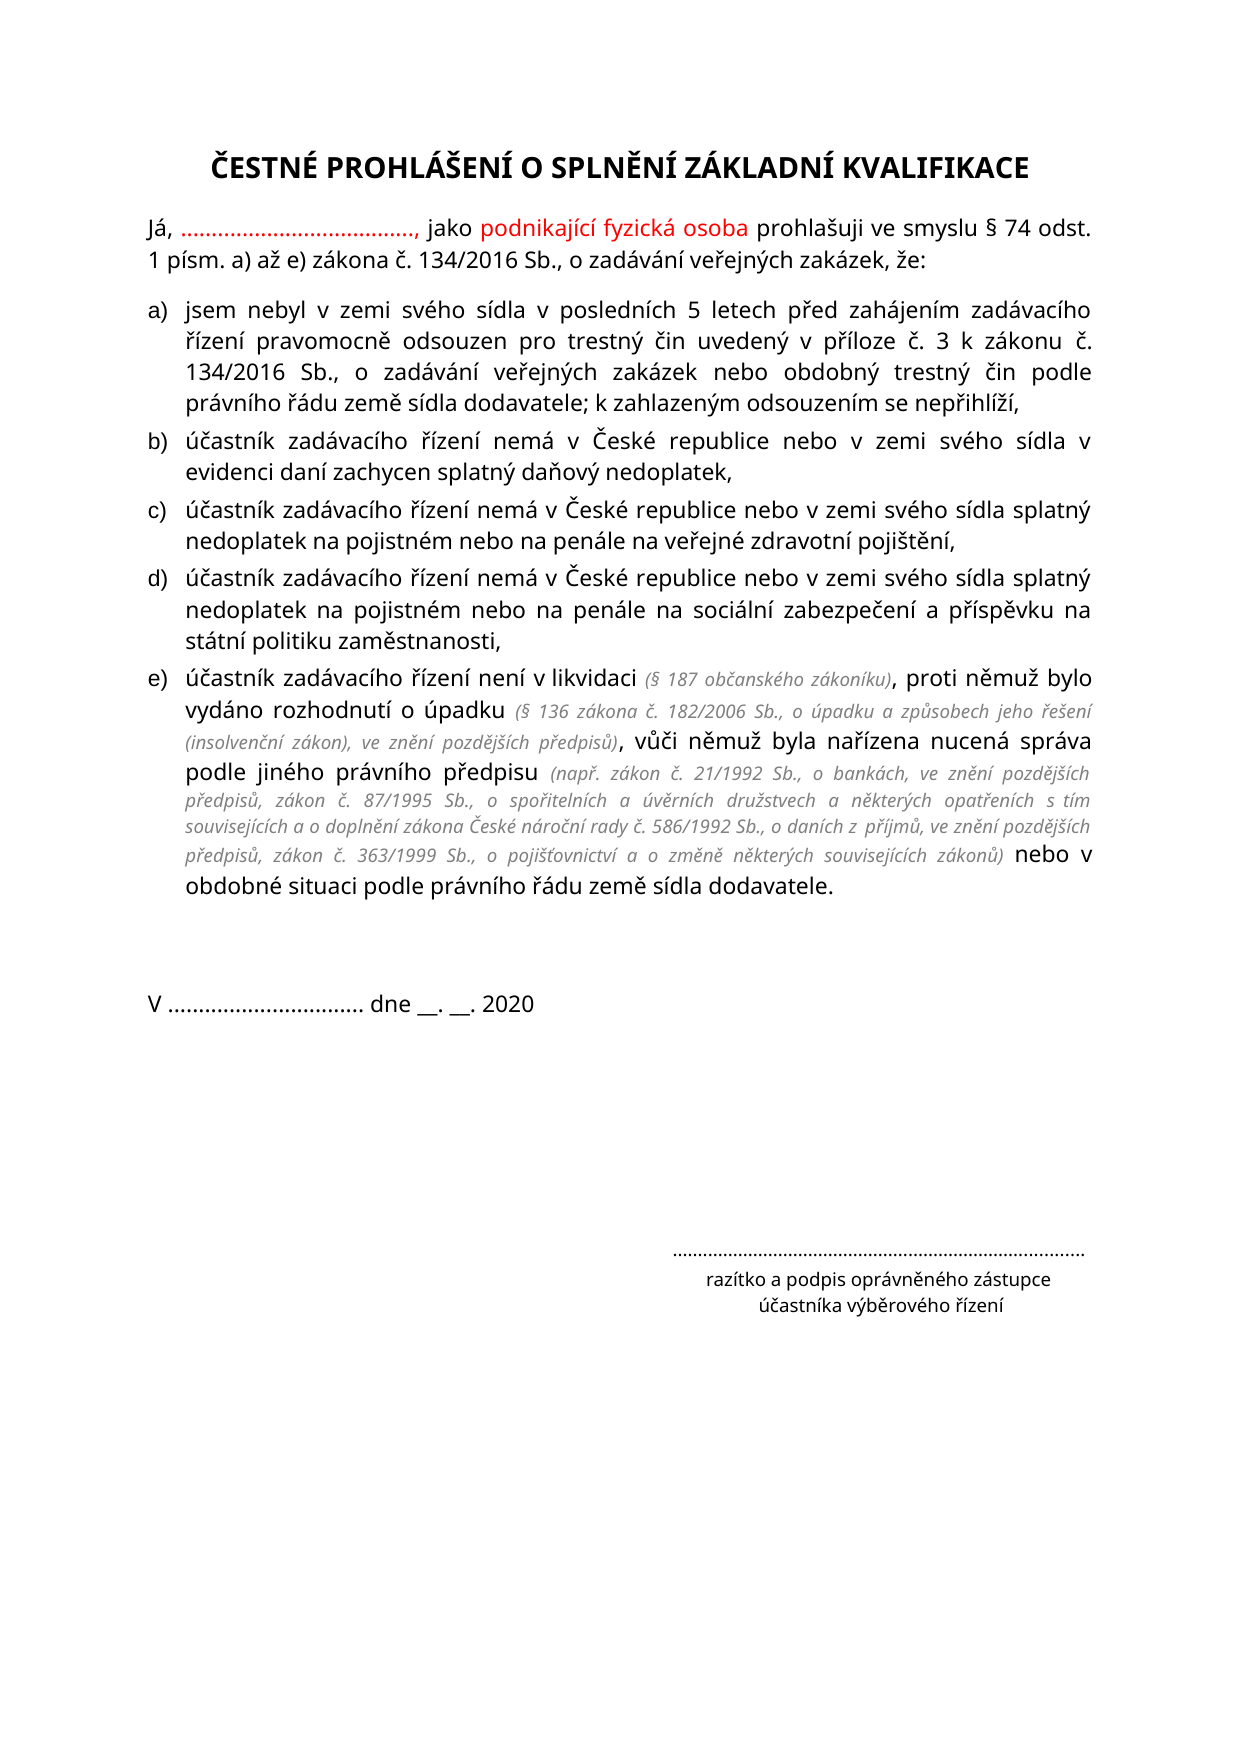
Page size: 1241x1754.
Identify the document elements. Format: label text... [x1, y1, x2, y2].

list účastník zadávacího řízení nemá v České republice nebo v zemi svého sídla splatný nedoplatek na pojistném nebo na penále na sociální zabezpečení a příspěvku na státní politiku zaměstnanosti, [148, 562, 1092, 656]
list účastník zadávacího řízení nemá v České republice nebo v zemi svého sídla v evidenci daní zachycen splatný daňový nedoplatek, [148, 425, 1092, 487]
text Čestné prohlášení O SPLNĚNÍ ZÁKLADNÍ KVALIFIKAce [148, 148, 1092, 187]
list účastník zadávacího řízení není v likvidaci (§ 187 občanského zákoníku), proti němuž bylo vydáno rozhodnutí o úpadku (§ 136 zákona č. 182/2006 Sb., o úpadku a způsobech jeho řešení (insolvenční zákon), ve znění pozdějších předpisů), vůči němuž byla nařízena nucená správa podle jiného právního předpisu (např. zákon č. 21/1992 Sb., o bankách, ve znění pozdějších předpisů, zákon č. 87/1995 Sb., o spořitelních a úvěrních družstvech a některých opatřeních s tím souvisejících a o doplnění zákona České nároční rady č. 586/1992 Sb., o daních z příjmů, ve znění pozdějších předpisů, zákon č. 363/1999 Sb., o pojišťovnictví a o změně některých souvisejících zákonů) nebo v obdobné situaci podle právního řádu země sídla dodavatele. [148, 662, 1092, 901]
list jsem nebyl v zemi svého sídla v posledních 5 letech před zahájením zadávacího řízení pravomocně odsouzen pro trestný čin uvedený v příloze č. 3 k zákonu č. 134/2016 Sb., o zadávání veřejných zakázek nebo obdobný trestný čin podle právního řádu země sídla dodavatele; k zahlazeným odsouzením se nepřihlíží, [148, 294, 1092, 419]
list účastník zadávacího řízení nemá v České republice nebo v zemi svého sídla splatný nedoplatek na pojistném nebo na penále na veřejné zdravotní pojištění, [148, 494, 1092, 556]
text V ................................ dne __. __. 2020 [148, 988, 1092, 1020]
text Já, ......................................, jako podnikající fyzická osoba prohlašuji ve smyslu § 74 odst. 1 písm. a) až e) zákona č. 134/2016 Sb., o zadávání veřejných zakázek, že: [148, 212, 1092, 275]
text razítko a podpis oprávněného zástupce účastníka výběrového řízení [664, 1267, 1092, 1318]
